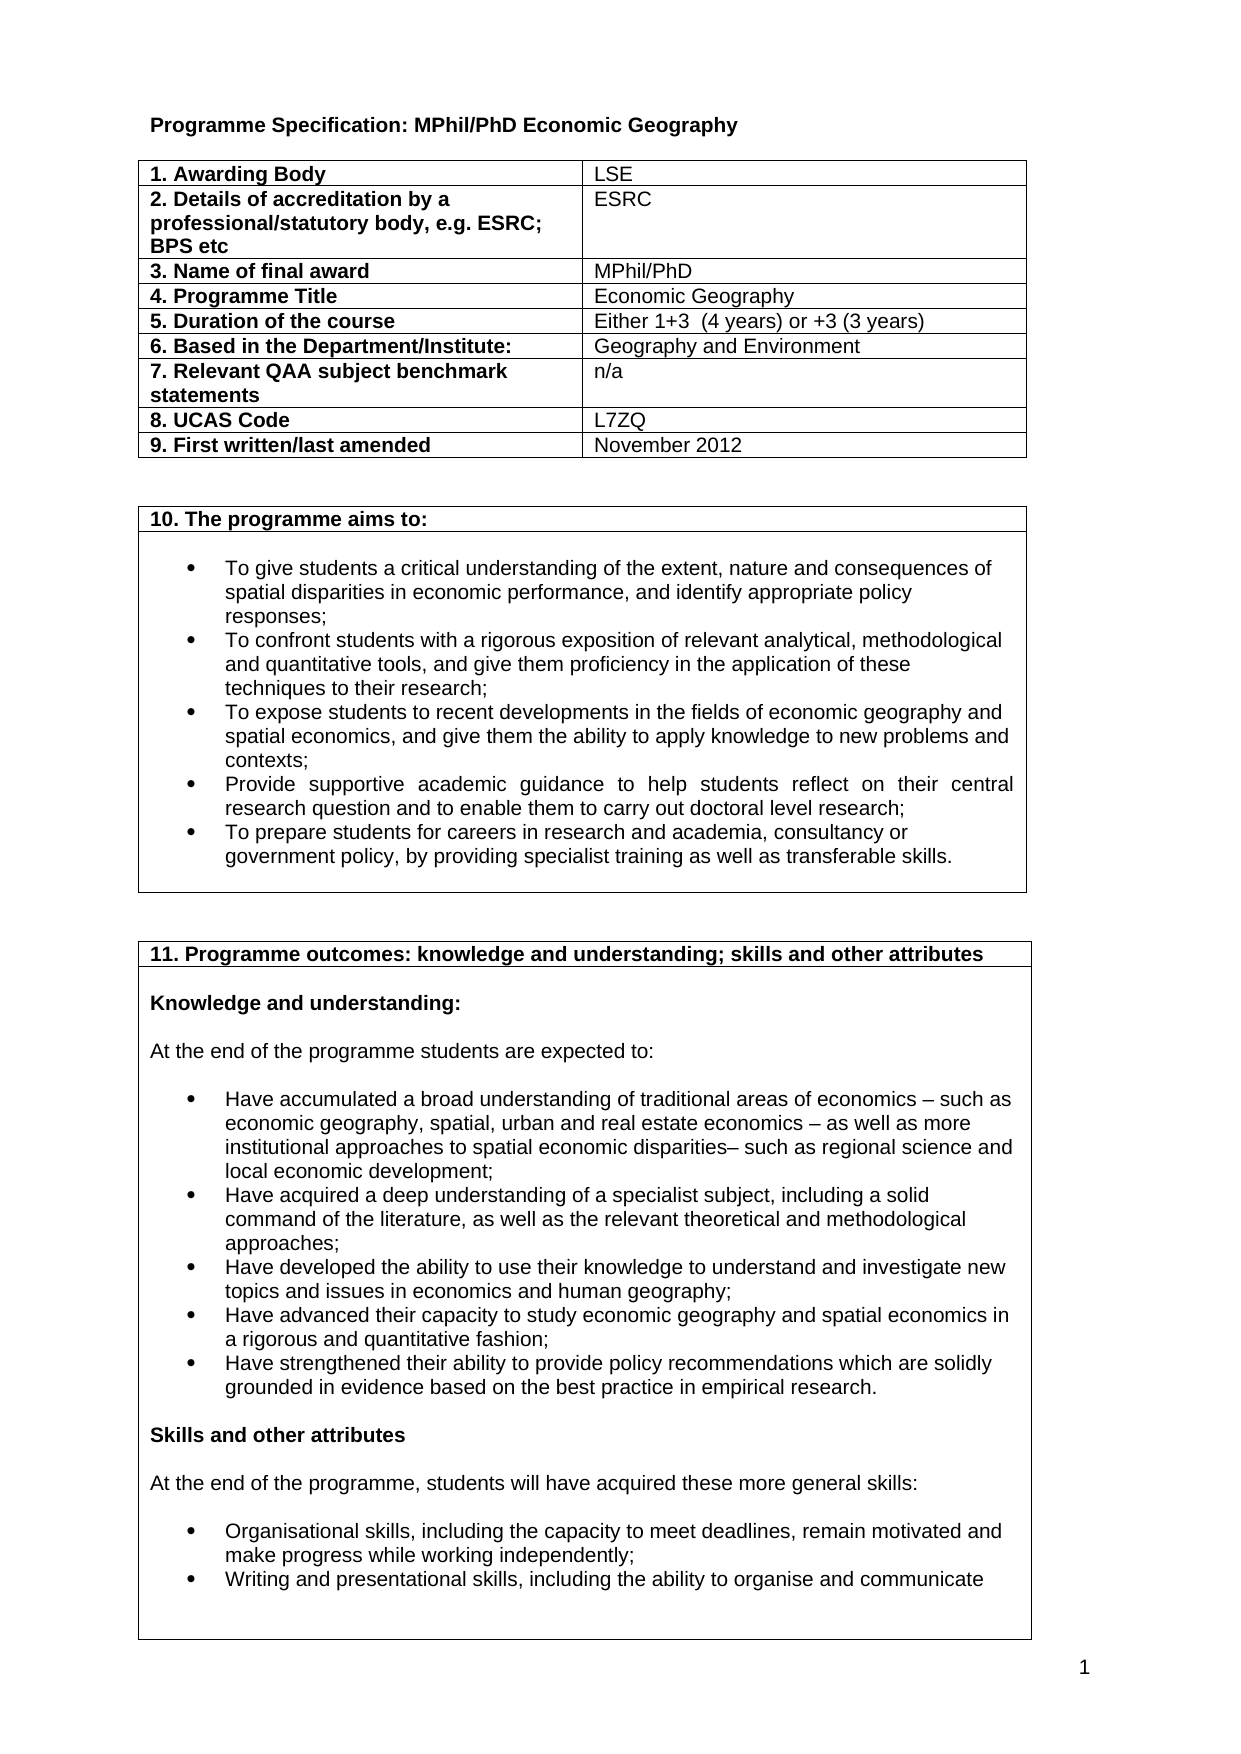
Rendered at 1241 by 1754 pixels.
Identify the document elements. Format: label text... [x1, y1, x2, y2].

table_header 10. The programme aims to: [139, 507, 1026, 531]
table_cell 6. Based in the Department/Institute: [139, 334, 582, 358]
table_cell November 2012 [583, 433, 1026, 457]
table_header 1. Awarding Body [139, 161, 582, 185]
table_cell Either 1+3 (4 years) or +3 (3 years) [583, 309, 1026, 333]
table_cell To give students a critical understanding of the extent, nature and consequences of spatial disparities in economic performance, and identify appropriate policy responses; To confront students with a rigorous exposition of relevant analytical, methodological and quantitative tools, and give them proficiency in the application of these techniques to their research; To expose students to recent developments in the fields of economic geography and spatial economics, and give them the ability to apply knowledge to new problems and contexts; Provide supportive academic guidance to help students reflect on their central research question and to enable them to carry out doctoral level research; To prepare students for careers in research and academia, consultancy or government policy, by providing specialist training as well as transferable skills. [139, 532, 1026, 892]
table_cell 7. Relevant QAA subject benchmark statements [139, 359, 582, 407]
table_cell L7ZQ [583, 408, 1026, 432]
table_cell Geography and Environment [583, 334, 1026, 358]
table_header LSE [583, 161, 1026, 185]
table_cell MPhil/PhD [583, 259, 1026, 283]
table_cell ESRC [583, 186, 1026, 258]
table_header 11. Programme outcomes: knowledge and understanding; skills and other attributes [139, 942, 1031, 966]
table_cell 4. Programme Title [139, 284, 582, 308]
table_cell 2. Details of accreditation by a professional/statutory body, e.g. ESRC; BPS etc [139, 186, 582, 258]
table_cell n/a [583, 359, 1026, 407]
table_cell 5. Duration of the course [139, 309, 582, 333]
table_cell 9. First written/last amended [139, 433, 582, 457]
table_cell 3. Name of final award [139, 259, 582, 283]
table_cell 8. UCAS Code [139, 408, 582, 432]
table_cell Economic Geography [583, 284, 1026, 308]
subtitle Programme Specification: MPhil/PhD Economic Geography [150, 112, 1090, 136]
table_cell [139, 967, 1031, 1639]
